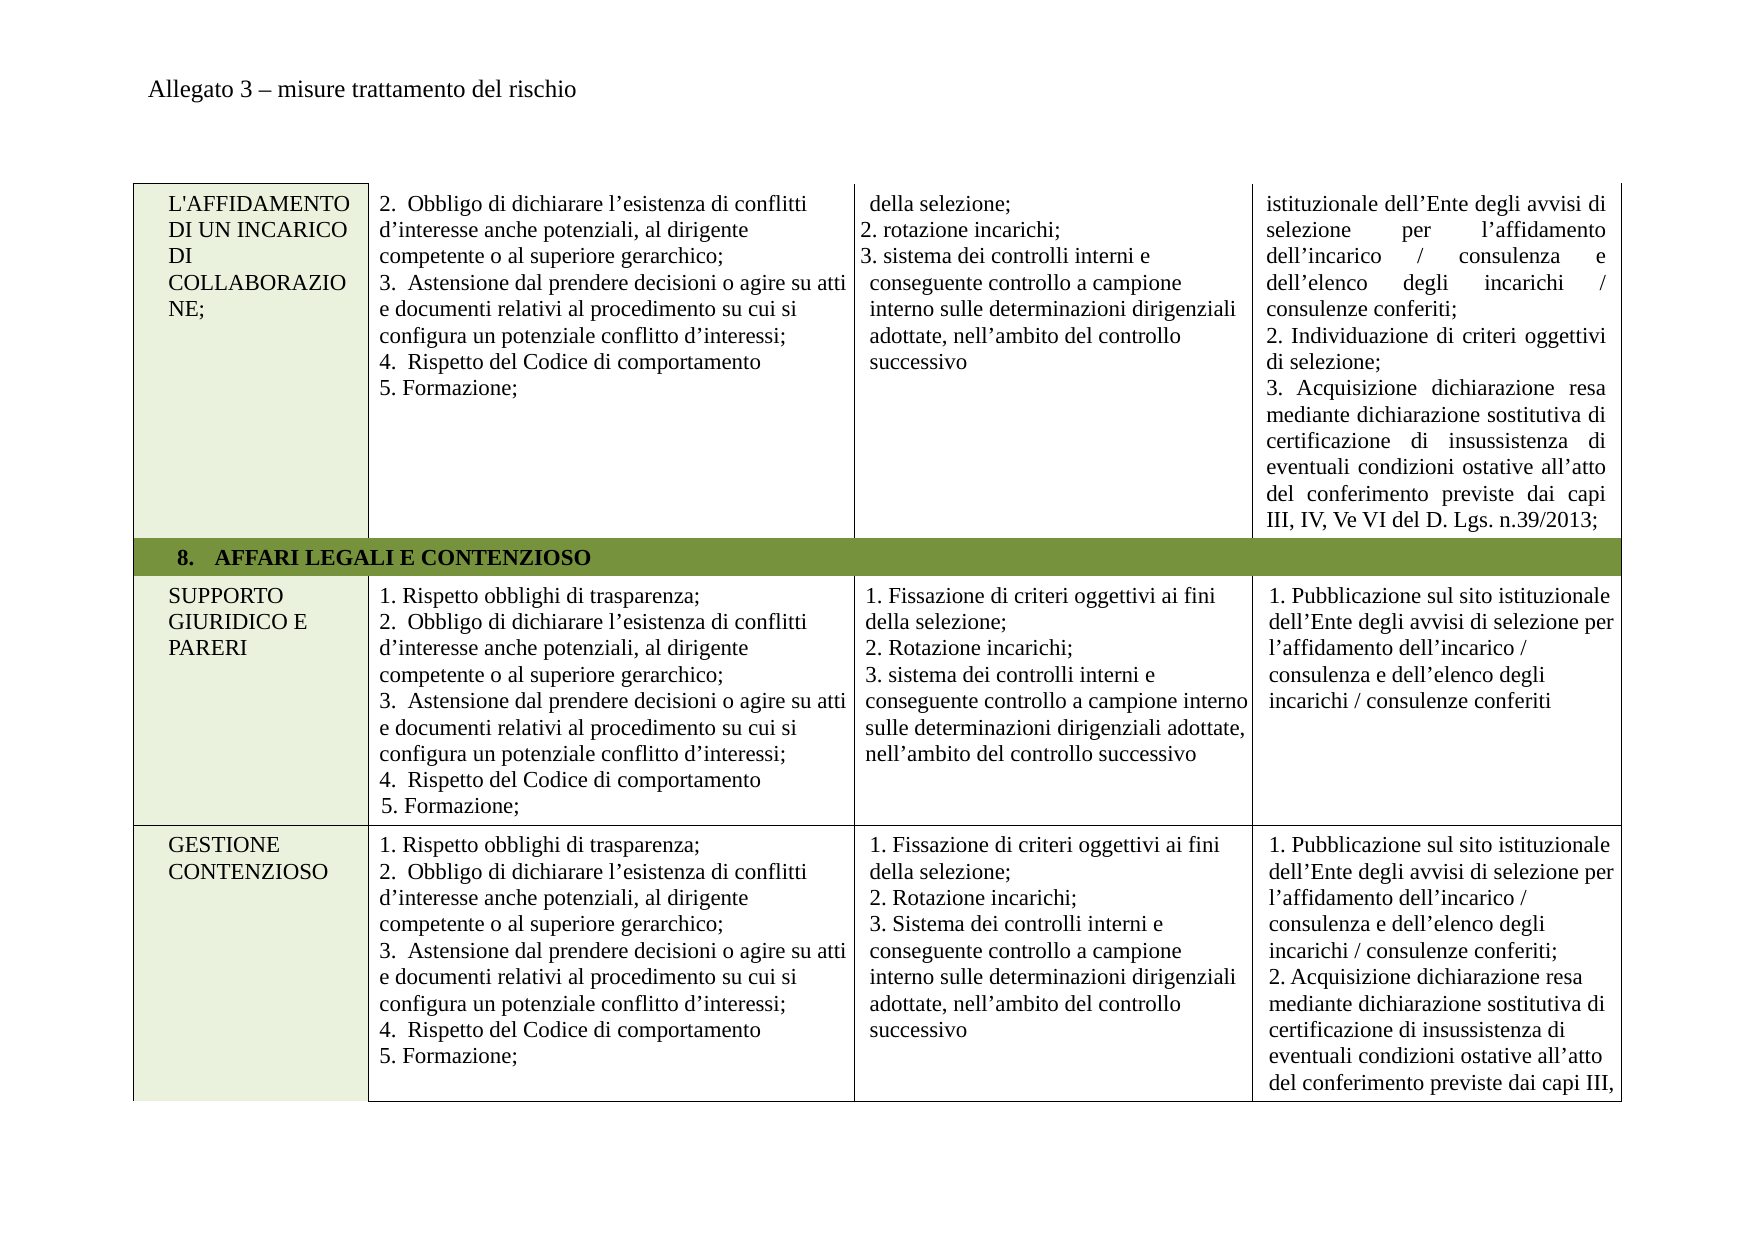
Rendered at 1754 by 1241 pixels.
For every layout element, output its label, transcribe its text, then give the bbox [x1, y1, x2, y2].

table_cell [369, 826, 854, 1101]
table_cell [1253, 826, 1621, 1101]
table_cell 1. Fissazione di criteri oggettivi ai fini della selezione; 2. Rotazione incarichi; 3. sistema dei controlli interni e conseguente controllo a campione interno sulle determinazioni dirigenziali adottate, nell’ambito del controllo successivo [855, 576, 1252, 825]
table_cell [855, 183, 1252, 538]
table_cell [134, 184, 368, 538]
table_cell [134, 826, 368, 1101]
table_cell AFFARI LEGALI E CONTENZIOSO [134, 538, 1621, 576]
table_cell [369, 183, 854, 538]
table_cell 1. Pubblicazione sul sito istituzionale dell’Ente degli avvisi di selezione per l’affidamento dell’incarico / consulenza e dell’elenco degli incarichi / consulenze conferiti [1253, 576, 1621, 825]
table_cell SUPPORTO GIURIDICO E PARERI [134, 576, 368, 825]
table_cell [855, 826, 1252, 1101]
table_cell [1253, 183, 1621, 538]
